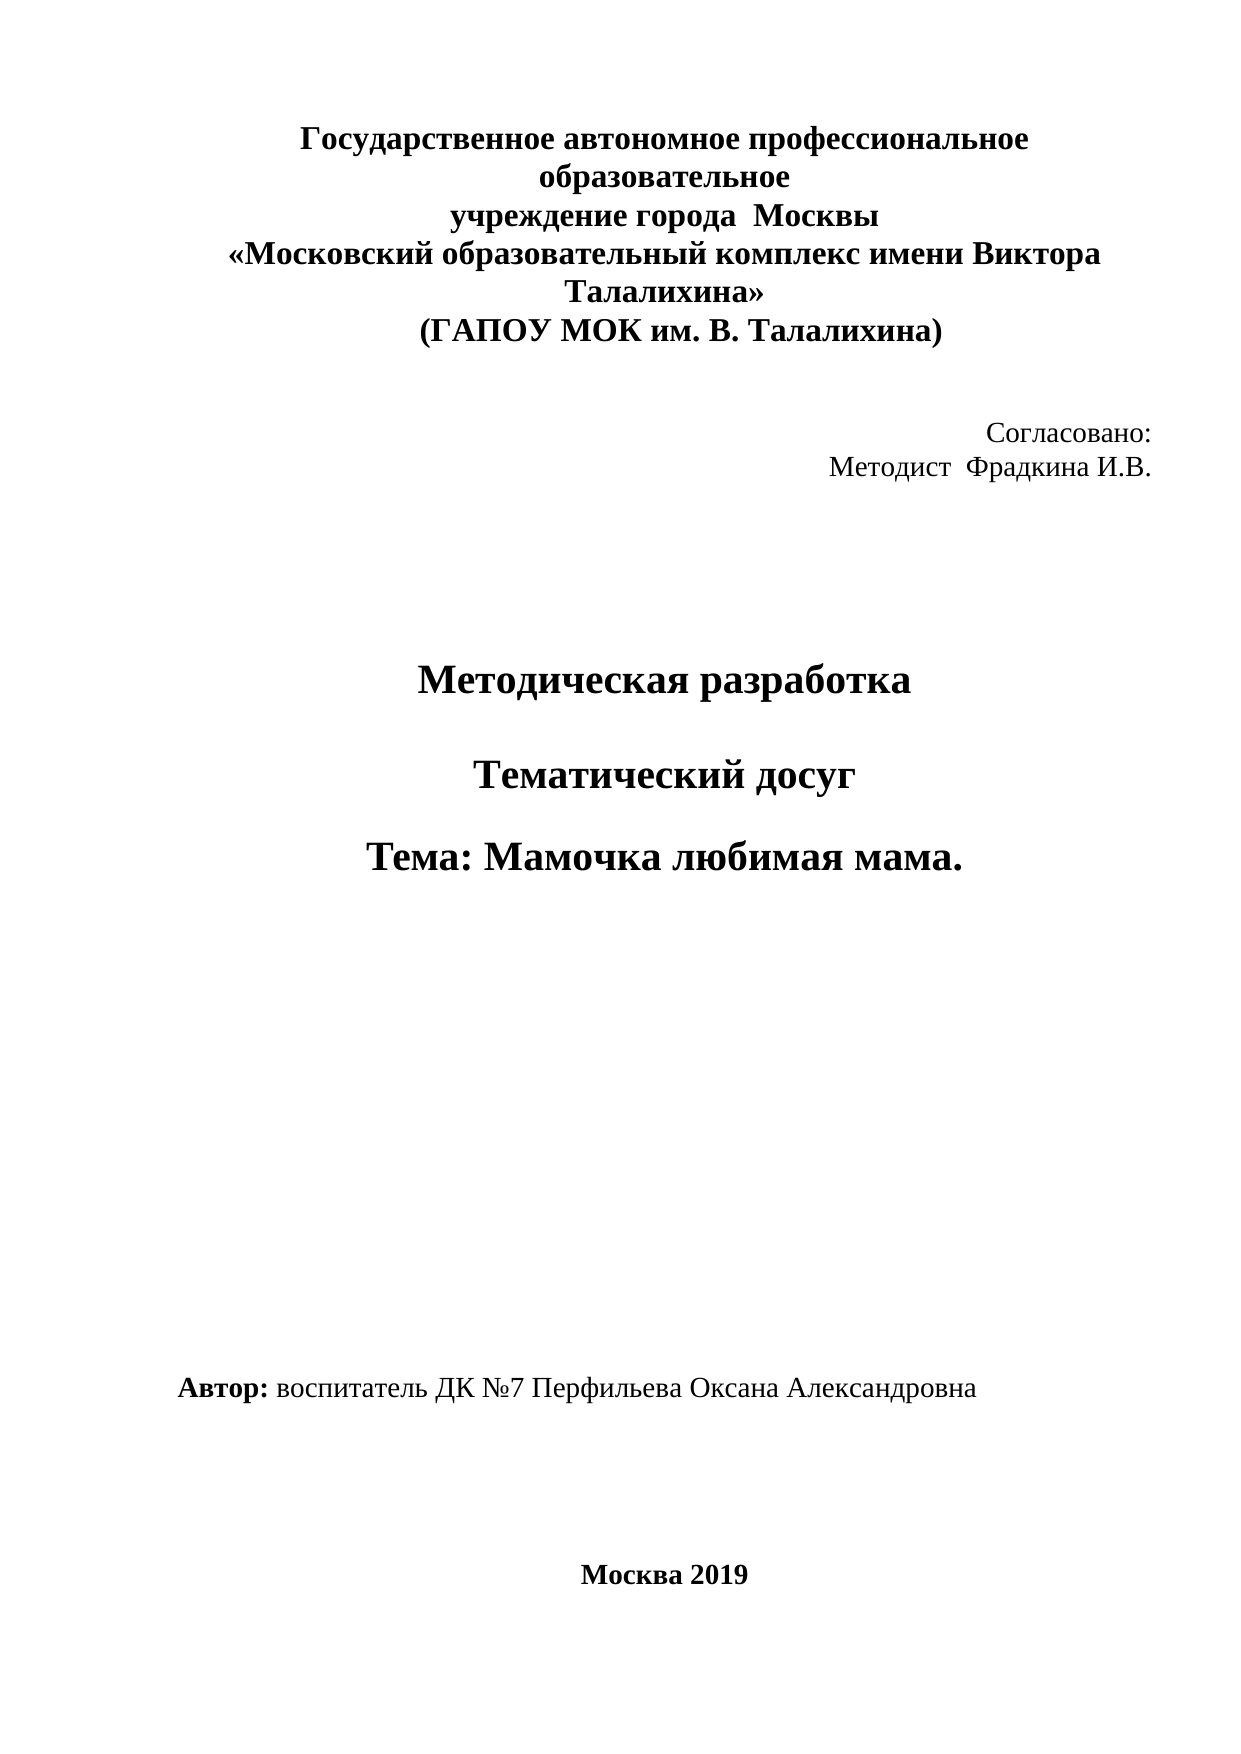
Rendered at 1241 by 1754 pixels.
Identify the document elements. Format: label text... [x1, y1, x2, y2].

text Тема: Мамочка любимая мама. [177, 798, 1152, 879]
text Москва 2019 [177, 1557, 1152, 1591]
text Согласовано: [177, 415, 1152, 449]
text Автор: воспитатель ДК №7 Перфильева Оксана Александровна [177, 1370, 1152, 1404]
text Методическая разработка [177, 654, 1152, 702]
text Методист Фрадкина И.В. [177, 449, 1152, 482]
text (ГАПОУ МОК им. В. Талалихина) [177, 310, 1152, 348]
text Тематический досуг [177, 750, 1152, 798]
text учреждение города Москвы [177, 195, 1152, 233]
text Государственное автономное профессиональное образовательное [177, 118, 1152, 195]
text «Московский образовательный комплекс имени Виктора Талалихина» [177, 233, 1152, 310]
